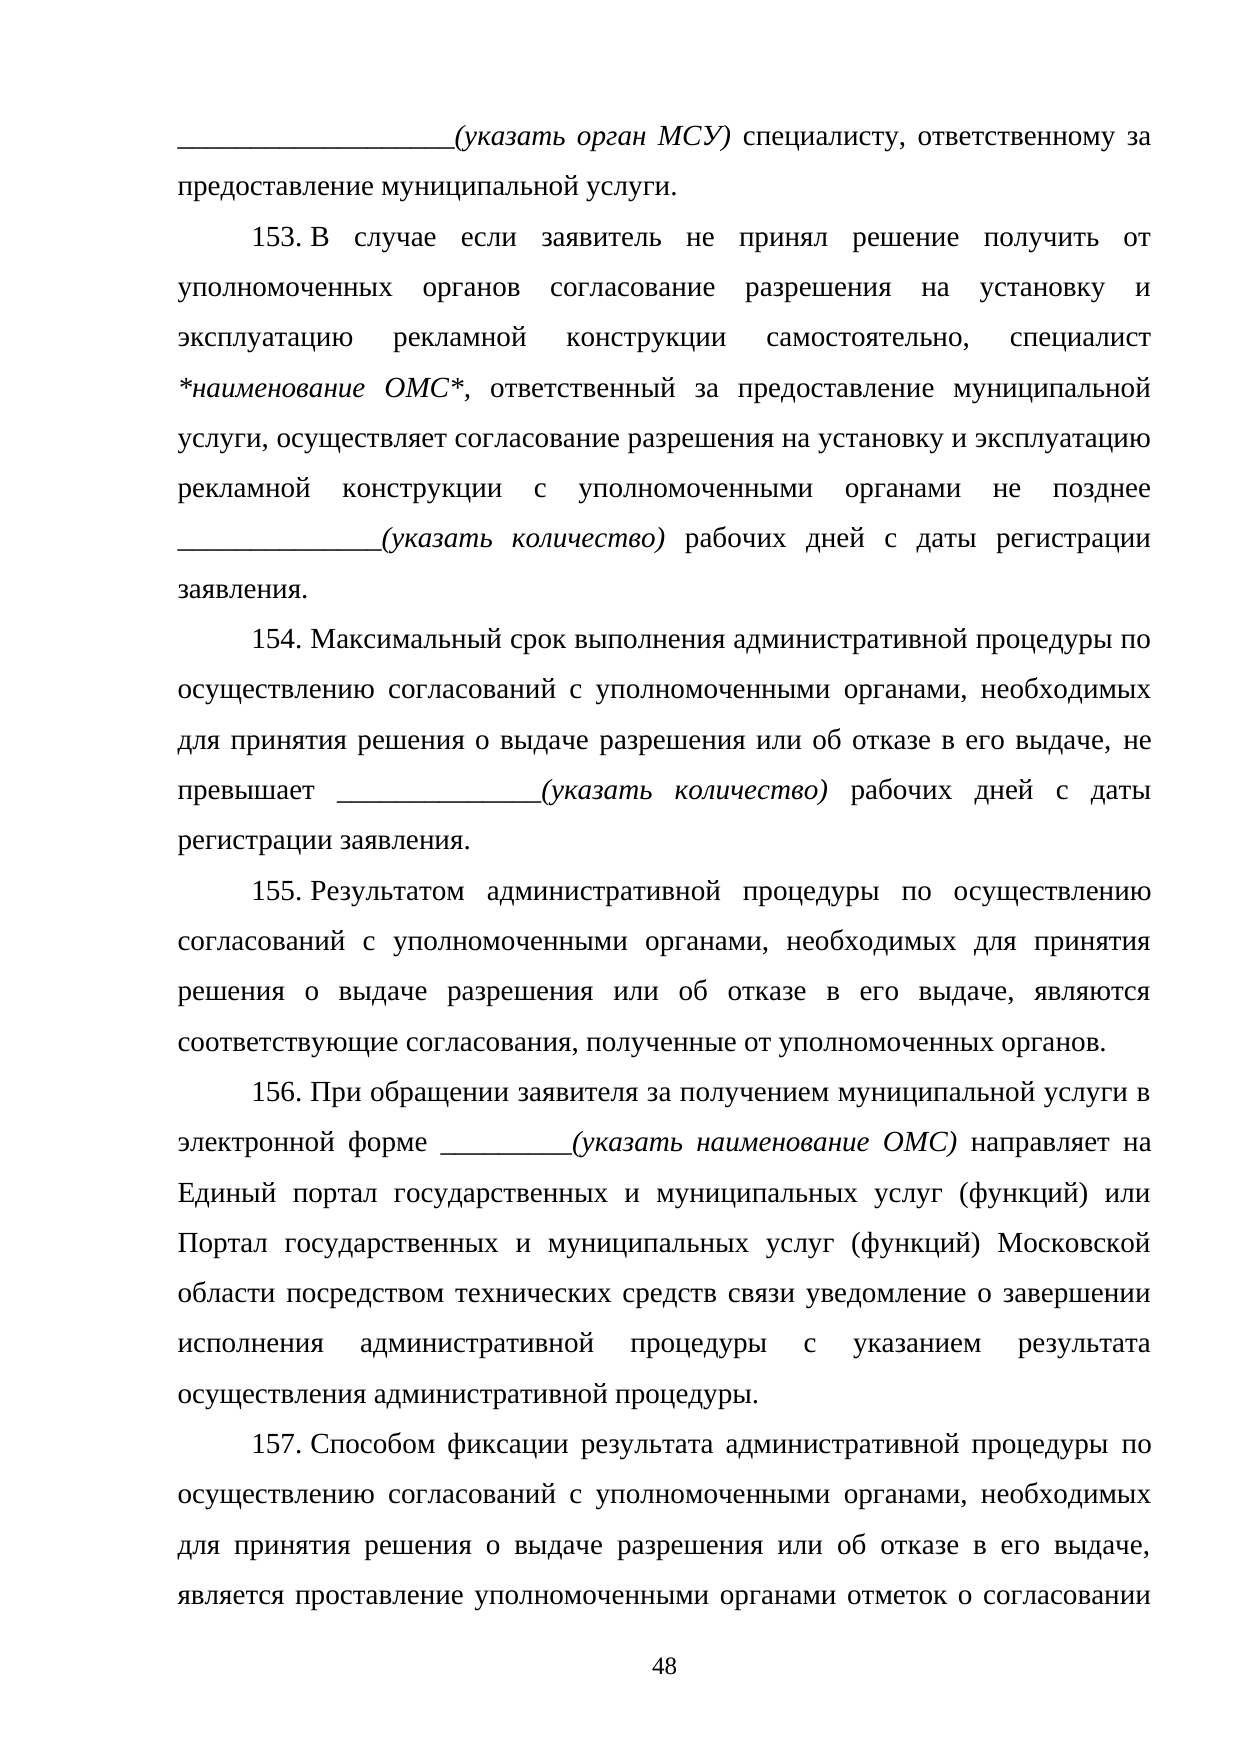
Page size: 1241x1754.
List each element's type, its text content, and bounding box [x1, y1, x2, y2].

list Результатом административной процедуры по осуществлению согласований с уполномоченными органами, необходимых для принятия решения о выдаче разрешения или об отказе в его выдаче, являются соответствующие согласования, полученные от уполномоченных органов. [177, 873, 1152, 1057]
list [177, 1426, 1152, 1611]
list В случае если заявитель не принял решение получить от уполномоченных органов согласование разрешения на установку и эксплуатацию рекламной конструкции самостоятельно, специалист *наименование ОМС*, ответственный за предоставление муниципальной услуги, осуществляет согласование разрешения на установку и эксплуатацию рекламной конструкции с уполномоченными органами не позднее ______________(указать количество) рабочих дней с даты регистрации заявления. [177, 219, 1152, 604]
list При обращении заявителя за получением муниципальной услуги в электронной форме _________(указать наименование ОМС) направляет на Единый портал государственных и муниципальных услуг (функций) или Портал государственных и муниципальных услуг (функций) Московской области посредством технических средств связи уведомление о завершении исполнения административной процедуры с указанием результата осуществления административной процедуры. [177, 1074, 1152, 1409]
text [177, 118, 1152, 202]
list Максимальный срок выполнения административной процедуры по осуществлению согласований с уполномоченными органами, необходимых для принятия решения о выдаче разрешения или об отказе в его выдаче, не превышает ______________(указать количество) рабочих дней с даты регистрации заявления. [177, 621, 1152, 856]
